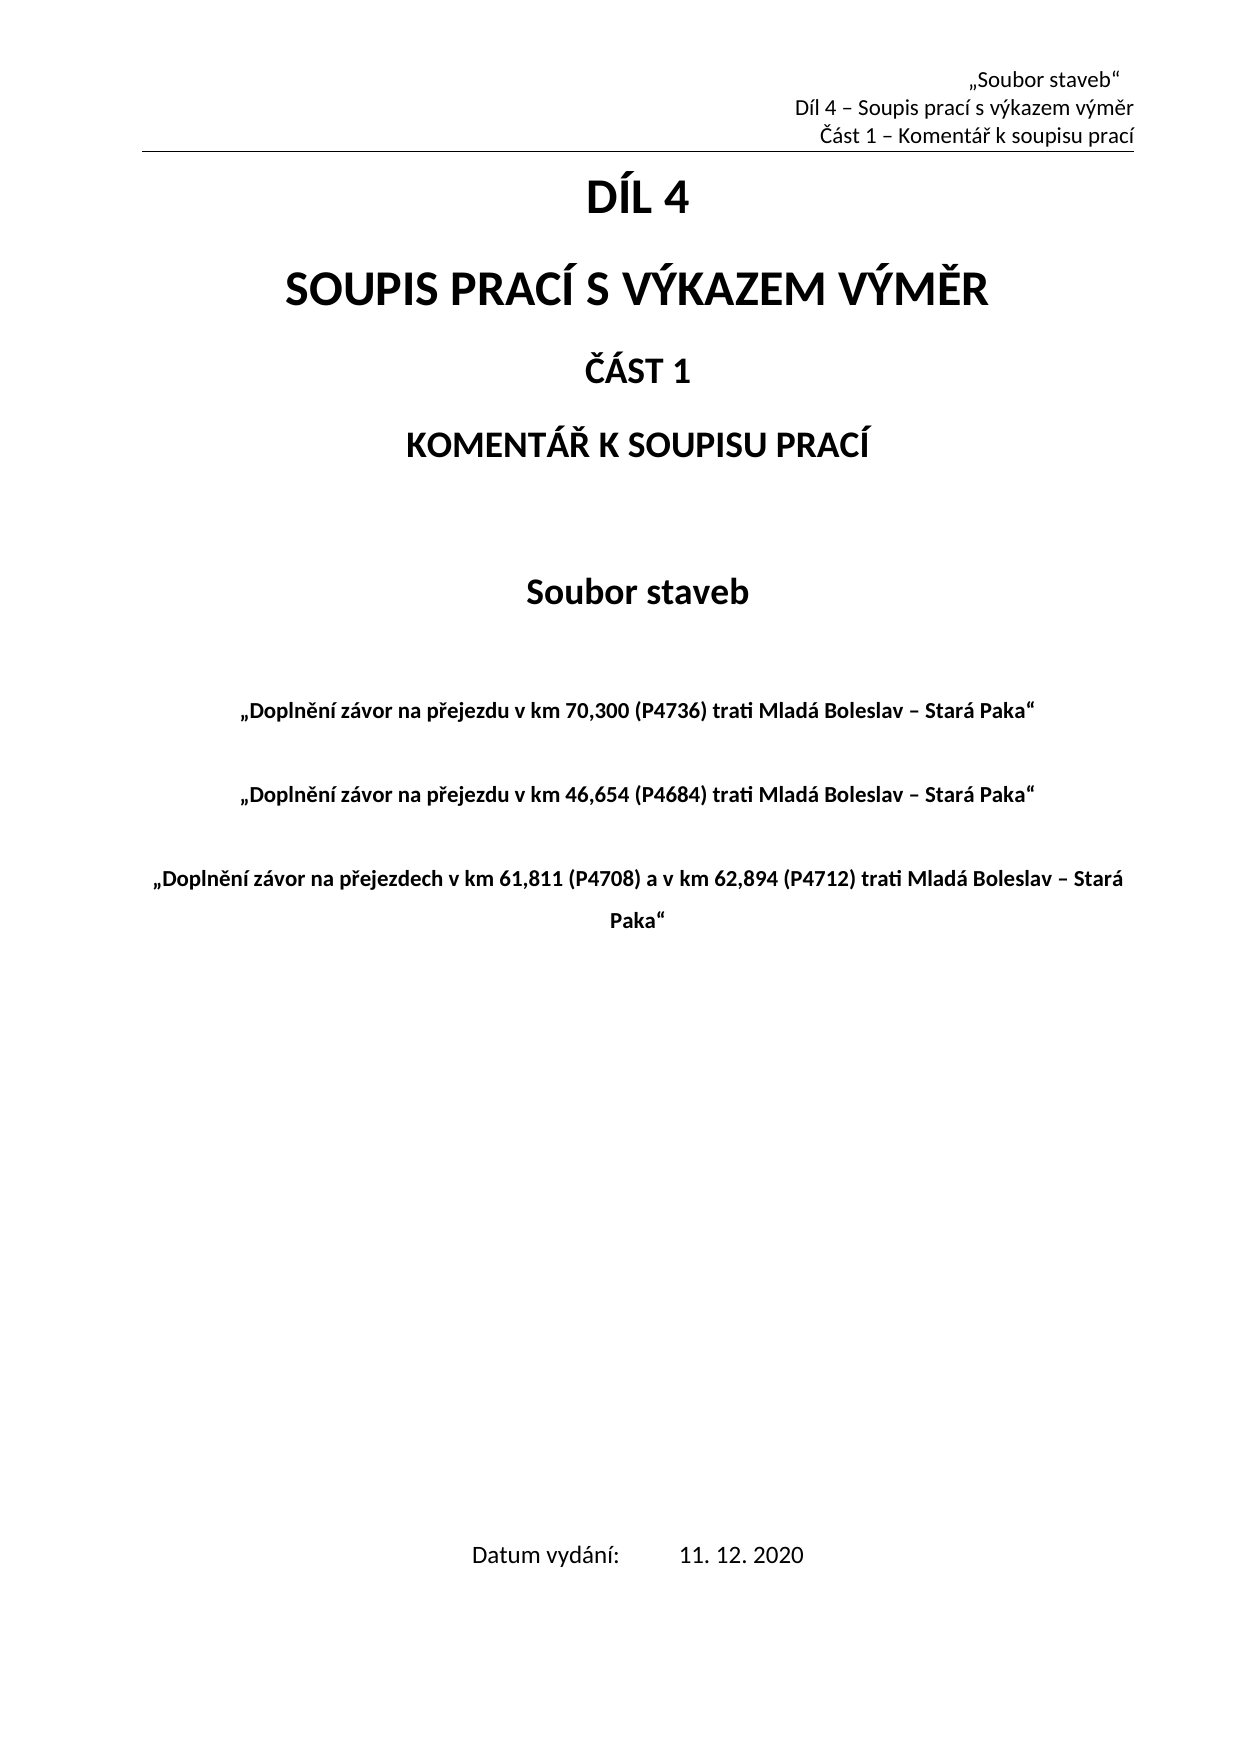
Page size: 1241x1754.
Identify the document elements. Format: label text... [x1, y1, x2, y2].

text Část 1 [142, 347, 1134, 393]
text Díl 4 [142, 165, 1134, 226]
text Soupis prací s výkazem výměr [142, 256, 1134, 317]
text Soubor staveb [142, 568, 1134, 614]
text „Doplnění závor na přejezdu v km 70,300 (P4736) trati Mladá Boleslav – Stará Paka“ [142, 696, 1134, 724]
text Datum vydání: 11. 12. 2020 [142, 1539, 1134, 1570]
text Komentář k soupisu prací [142, 421, 1134, 467]
text „Doplnění závor na přejezdu v km 46,654 (P4684) trati Mladá Boleslav – Stará Paka“ [142, 780, 1134, 808]
text „Doplnění závor na přejezdech v km 61,811 (P4708) a v km 62,894 (P4712) trati Mladá Boleslav – Stará Paka“ [142, 864, 1134, 934]
